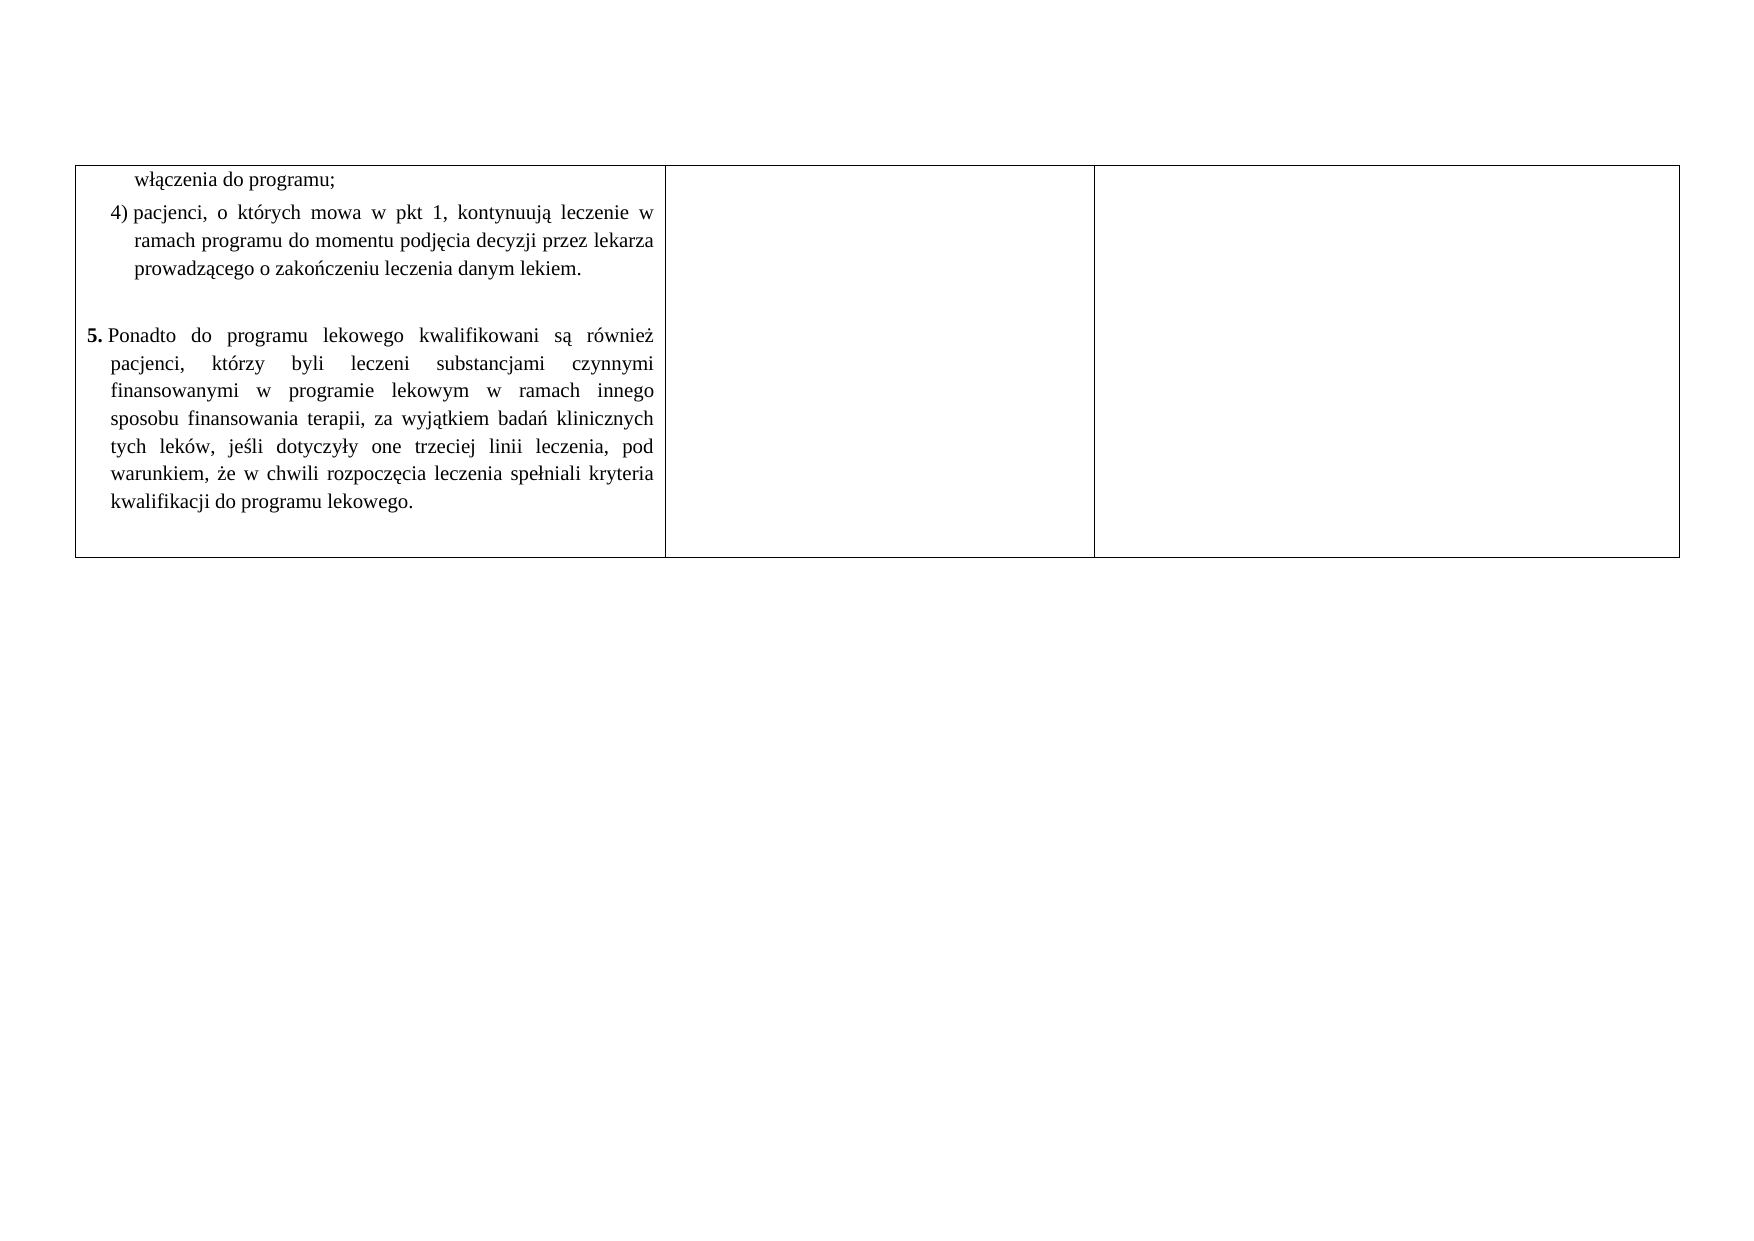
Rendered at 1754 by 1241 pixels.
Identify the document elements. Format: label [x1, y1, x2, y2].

table_cell [76, 166, 665, 557]
table_cell [1095, 166, 1679, 557]
table_cell [666, 166, 1094, 557]
